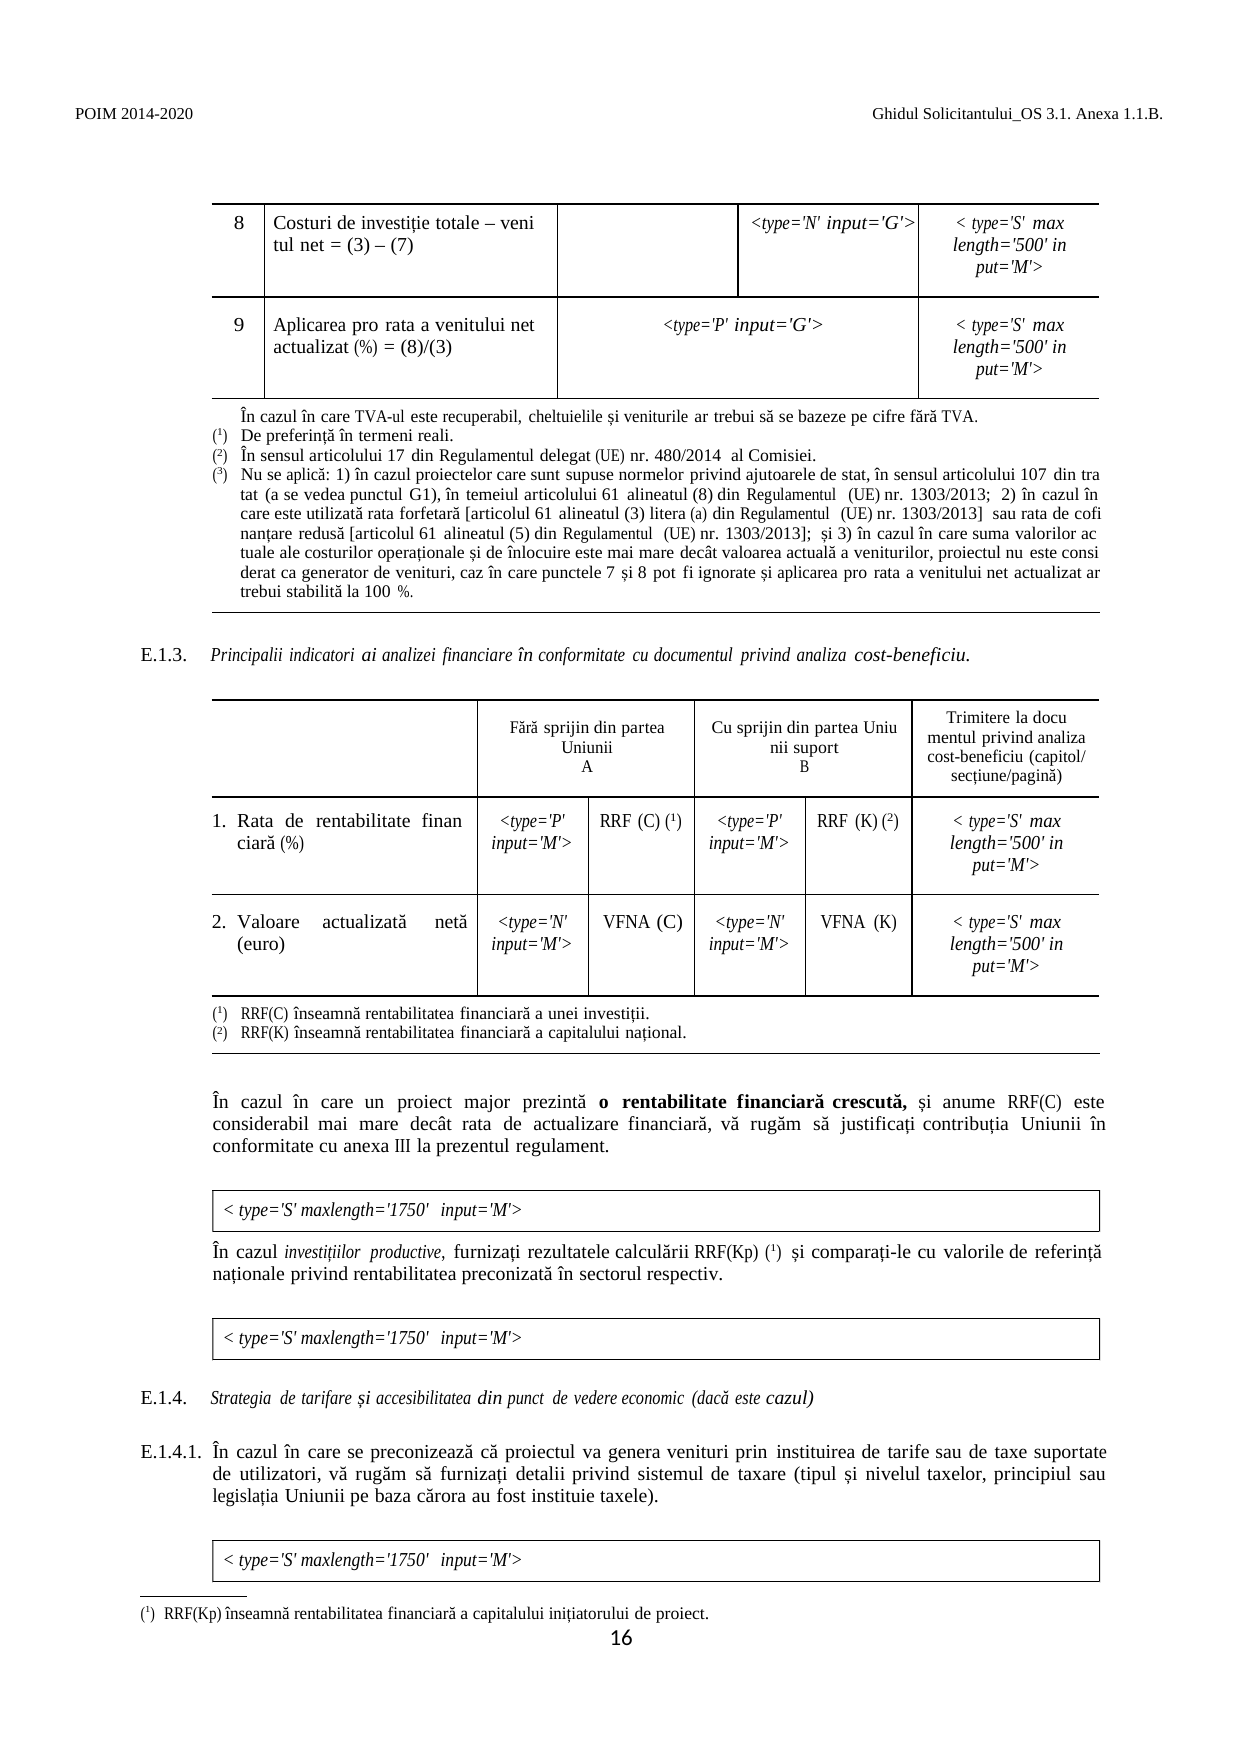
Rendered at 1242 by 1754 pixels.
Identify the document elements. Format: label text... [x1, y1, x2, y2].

table_cell < type='S' max­ length='500' in­ put='M'> [919, 298, 1099, 398]
text (1) RRF(C) înseamnă rentabilitatea financiară a unei investiții. [212, 1003, 652, 1023]
text (3) Nu se aplică: 1) în cazul proiectelor care sunt supuse normelor privind ajutoarele de stat, în sensul articolului 107 din tra­ [212, 465, 1169, 484]
table_header [212, 701, 477, 796]
table_cell <type='P' input='M'> [478, 798, 588, 894]
text E.1.4.1. În cazul în care se preconizează că proiectul va genera venituri prin instituirea de tarife sau de taxe suportate de utilizatori, vă rugăm să furnizați detalii privind sistemul de taxare (tipul și nivelul taxelor, principiul sau legislația Uniunii pe baza cărora au fost instituie taxele). [140, 1441, 1107, 1507]
table_cell <type='P' input='G'> [558, 298, 918, 398]
table_cell 2. Valoare actualizată netă (euro) [212, 895, 477, 995]
table_header Fără sprijin din partea Uniunii A [478, 701, 694, 796]
table_header <type='N' input='G'> [739, 205, 918, 296]
table_cell VFNA (K) [806, 895, 911, 995]
text nanțare redusă [articolul 61 alineatul (5) din Regulamentul (UE) nr. 1303/2013]; și 3) în cazul în care suma valorilor ac­ [240, 523, 1169, 543]
table_cell <type='P' input='M'> [695, 798, 805, 894]
text tuale ale costurilor operaționale și de înlocuire este mai mare decât valoarea actuală a veniturilor, proiectul nu este consi­ [240, 543, 1169, 563]
table_header [558, 205, 737, 296]
text < type='S' maxlength='1750' input='M'> [222, 1548, 530, 1571]
table_cell 1. Rata de rentabilitate finan­ ciară (%) [212, 798, 477, 894]
text care este utilizată rata forfetară [articolul 61 alineatul (3) litera (a) din Regulamentul (UE) nr. 1303/2013] sau rata de cofi­ [240, 504, 1169, 523]
table_cell Aplicarea pro rata a venitului net actualizat (%) = (8)/(3) [265, 298, 557, 398]
table_cell < type='S' max­ length='500' in­ put='M'> [913, 895, 1099, 995]
table_cell VFNA (C) [589, 895, 694, 995]
text E.1.4. Strategia de tarifare și accesibilitatea din punct de vedere economic (dacă este cazul) [140, 1386, 1169, 1409]
text tat (a se vedea punctul G1), în temeiul articolului 61 alineatul (8) din Regulamentul (UE) nr. 1303/2013; 2) în cazul în [240, 484, 1169, 504]
table_cell RRF (C) (1) [589, 798, 694, 894]
table_header Trimitere la docu­ mentul privind analiza cost-beneficiu (capitol/ secțiune/pagină) [913, 701, 1099, 796]
table_cell <type='N' input='M'> [695, 895, 805, 995]
table_cell <type='N' input='M'> [478, 895, 588, 995]
text În cazul în care un proiect major prezintă o rentabilitate financiară crescută, și anume RRF(C) este considerabil mai mare decât rata de actualizare financiară, vă rugăm să justificați contribuția Uniunii în conformitate cu anexa III la prezentul regulament. [212, 1091, 1107, 1156]
table_header < type='S' max­ length='500' in­ put='M'> [919, 205, 1099, 296]
text < type='S' maxlength='1750' input='M'> [222, 1326, 530, 1349]
text < type='S' maxlength='1750' input='M'> [222, 1198, 530, 1221]
text (2) În sensul articolului 17 din Regulamentul delegat (UE) nr. 480/2014 al Comisiei. [212, 446, 1169, 465]
table_header Cu sprijin din partea Uniu­ nii suport B [695, 701, 911, 796]
table_header Costuri de investiție totale – veni­ tul net = (3) – (7) [265, 205, 557, 296]
text (2) RRF(K) înseamnă rentabilitatea financiară a capitalului național. [212, 1023, 692, 1043]
text În cazul investițiilor productive, furnizați rezultatele calculării RRF(Kp) (1) și comparați-le cu valorile de referință naționale privind rentabilitatea preconizată în sectorul respectiv. [212, 1241, 1107, 1285]
table_cell RRF (K) (2) [806, 798, 911, 894]
text (1) RRF(Kp) înseamnă rentabilitatea financiară a capitalului inițiatorului de proiect. [140, 1603, 1169, 1623]
text trebui stabilită la 100 %. [240, 582, 1169, 602]
text E.1.3. Principalii indicatori ai analizei financiare în conformitate cu documentul privind analiza cost-beneficiu. [140, 643, 1169, 666]
table_header 8 [212, 205, 264, 296]
table_cell 9 [212, 298, 264, 398]
table_cell < type='S' max­ length='500' in­ put='M'> [913, 798, 1099, 894]
text derat ca generator de venituri, caz în care punctele 7 și 8 pot fi ignorate și aplicarea pro rata a venitului net actualizat ar [240, 563, 1169, 582]
text În cazul în care TVA-ul este recuperabil, cheltuielile și veniturile ar trebui să se bazeze pe cifre fără TVA. (1) De preferință în termeni reali. [212, 406, 981, 446]
